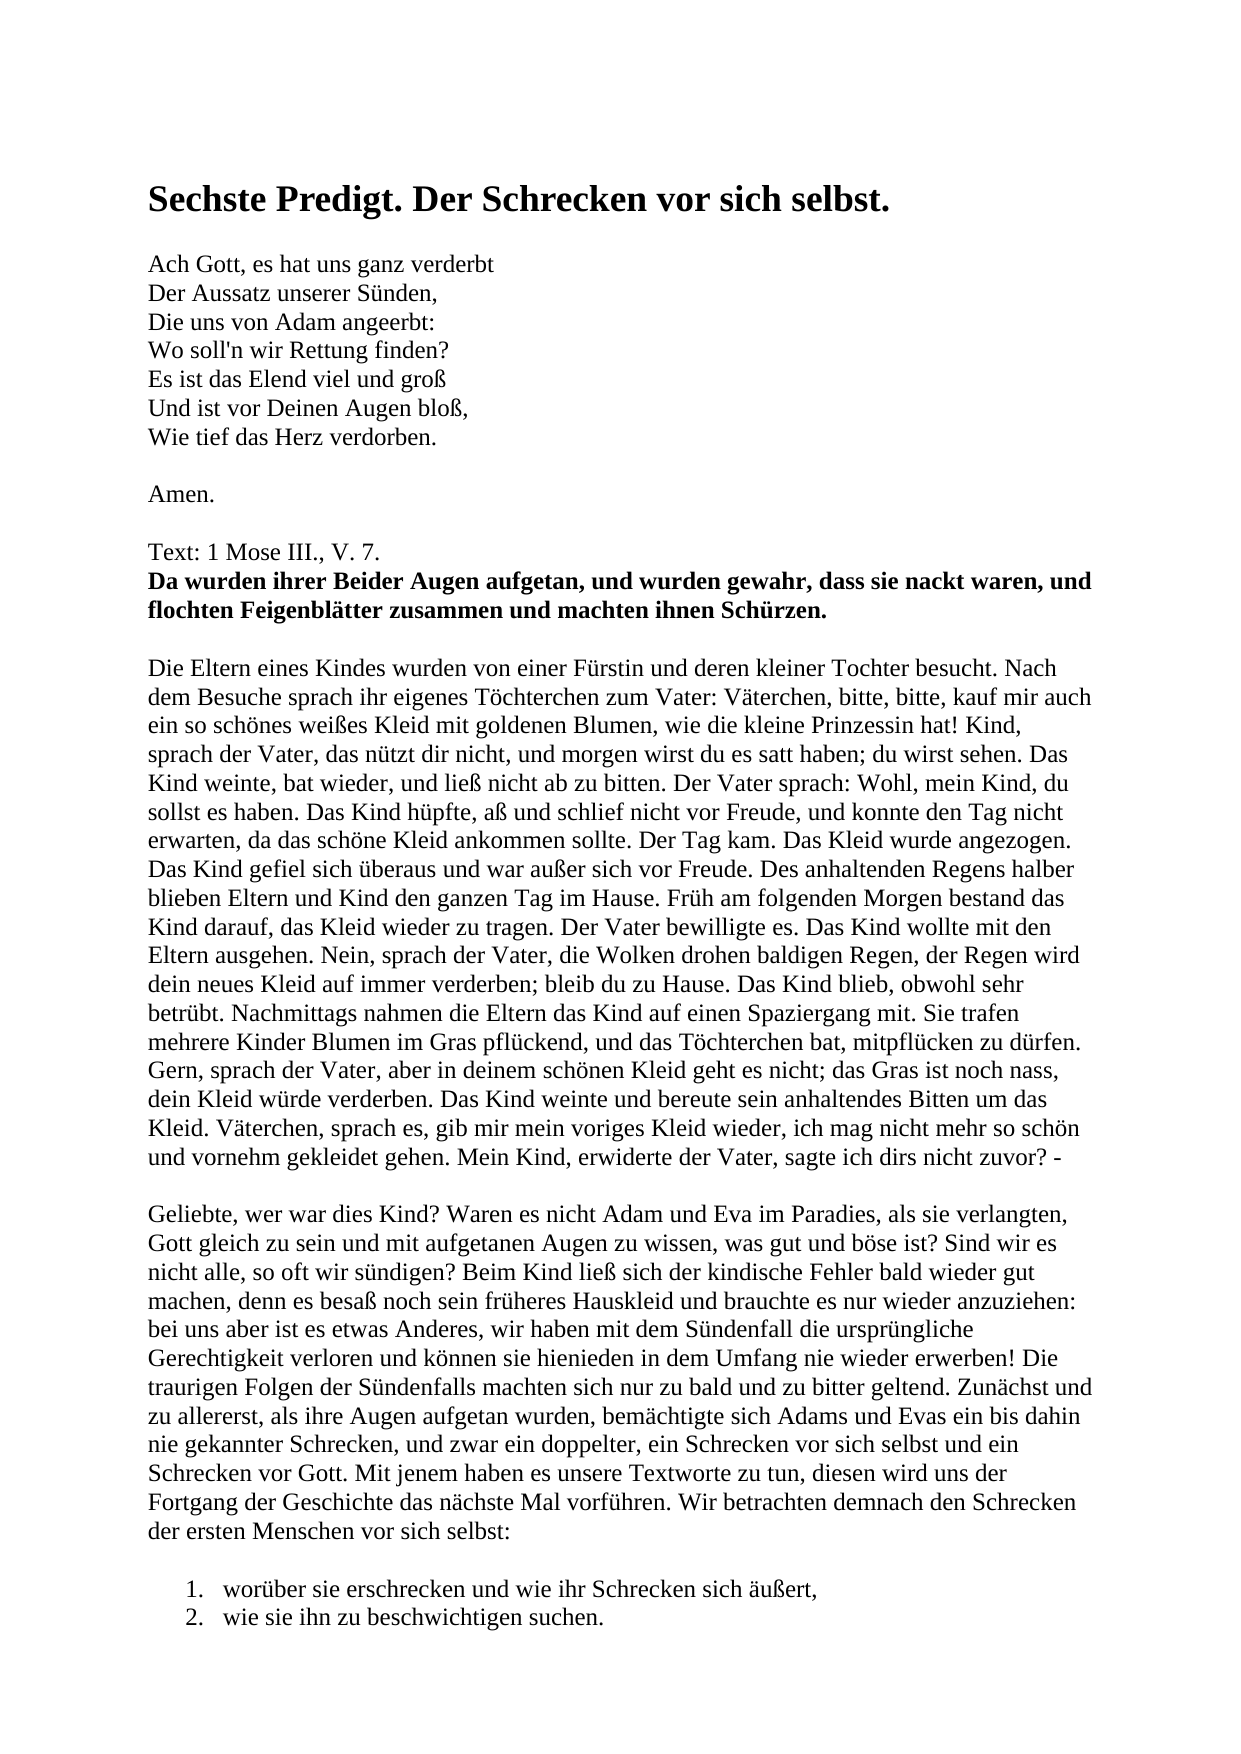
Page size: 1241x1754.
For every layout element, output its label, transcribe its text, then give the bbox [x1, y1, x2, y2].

subtitle Sechste Predigt. Der Schrecken vor sich selbst. [148, 177, 1093, 220]
text Die Eltern eines Kindes wurden von einer Fürstin und deren kleiner Tochter besucht. Nach dem Besuche sprach ihr eigenes Töchterchen zum Vater: Väterchen, bitte, bitte, kauf mir auch ein so schönes weißes Kleid mit goldenen Blumen, wie die kleine Prinzessin hat! Kind, sprach der Vater, das nützt dir nicht, und morgen wirst du es satt haben; du wirst sehen. Das Kind weinte, bat wieder, und ließ nicht ab zu bitten. Der Vater sprach: Wohl, mein Kind, du sollst es haben. Das Kind hüpfte, aß und schlief nicht vor Freude, und konnte den Tag nicht erwarten, da das schöne Kleid ankommen sollte. Der Tag kam. Das Kleid wurde angezogen. Das Kind gefiel sich überaus und war außer sich vor Freude. Des anhaltenden Regens halber blieben Eltern und Kind den ganzen Tag im Hause. Früh am folgenden Morgen bestand das Kind darauf, das Kleid wieder zu tragen. Der Vater bewilligte es. Das Kind wollte mit den Eltern ausgehen. Nein, sprach der Vater, die Wolken drohen baldigen Regen, der Regen wird dein neues Kleid auf immer verderben; bleib du zu Hause. Das Kind blieb, obwohl sehr betrübt. Nachmittags nahmen die Eltern das Kind auf einen Spaziergang mit. Sie trafen mehrere Kinder Blumen im Gras pflückend, und das Töchterchen bat, mitpflücken zu dürfen. Gern, sprach der Vater, aber in deinem schönen Kleid geht es nicht; das Gras ist noch nass, dein Kleid würde verderben. Das Kind weinte und bereute sein anhaltendes Bitten um das Kleid. Väterchen, sprach es, gib mir mein voriges Kleid wieder, ich mag nicht mehr so schön und vornehm gekleidet gehen. Mein Kind, erwiderte der Vater, sagte ich dirs nicht zuvor? - [148, 653, 1093, 1170]
text Ach Gott, es hat uns ganz verderbt Der Aussatz unserer Sünden, Die uns von Adam angeerbt: Wo soll'n wir Rettung finden? Es ist das Elend viel und groß Und ist vor Deinen Augen bloß, Wie tief das Herz verdorben. [148, 249, 1093, 450]
text Text: 1 Mose III., V. 7. Da wurden ihrer Beider Augen aufgetan, und wurden gewahr, dass sie nackt waren, und flochten Feigenblätter zusammen und machten ihnen Schürzen. [148, 537, 1093, 624]
list worüber sie erschrecken und wie ihr Schrecken sich äußert, [185, 1574, 1093, 1602]
text Amen. [148, 479, 1093, 508]
text Geliebte, wer war dies Kind? Waren es nicht Adam und Eva im Paradies, als sie verlangten, Gott gleich zu sein und mit aufgetanen Augen zu wissen, was gut und böse ist? Sind wir es nicht alle, so oft wir sündigen? Beim Kind ließ sich der kindische Fehler bald wieder gut machen, denn es besaß noch sein früheres Hauskleid und brauchte es nur wieder anzuziehen: bei uns aber ist es etwas Anderes, wir haben mit dem Sündenfall die ursprüngliche Gerechtigkeit verloren und können sie hienieden in dem Umfang nie wieder erwerben! Die traurigen Folgen der Sündenfalls machten sich nur zu bald und zu bitter geltend. Zunächst und zu allererst, als ihre Augen aufgetan wurden, bemächtigte sich Adams und Evas ein bis dahin nie gekannter Schrecken, und zwar ein doppelter, ein Schrecken vor sich selbst und ein Schrecken vor Gott. Mit jenem haben es unsere Textworte zu tun, diesen wird uns der Fortgang der Geschichte das nächste Mal vorführen. Wir betrachten demnach den Schrecken der ersten Menschen vor sich selbst: [148, 1199, 1093, 1544]
